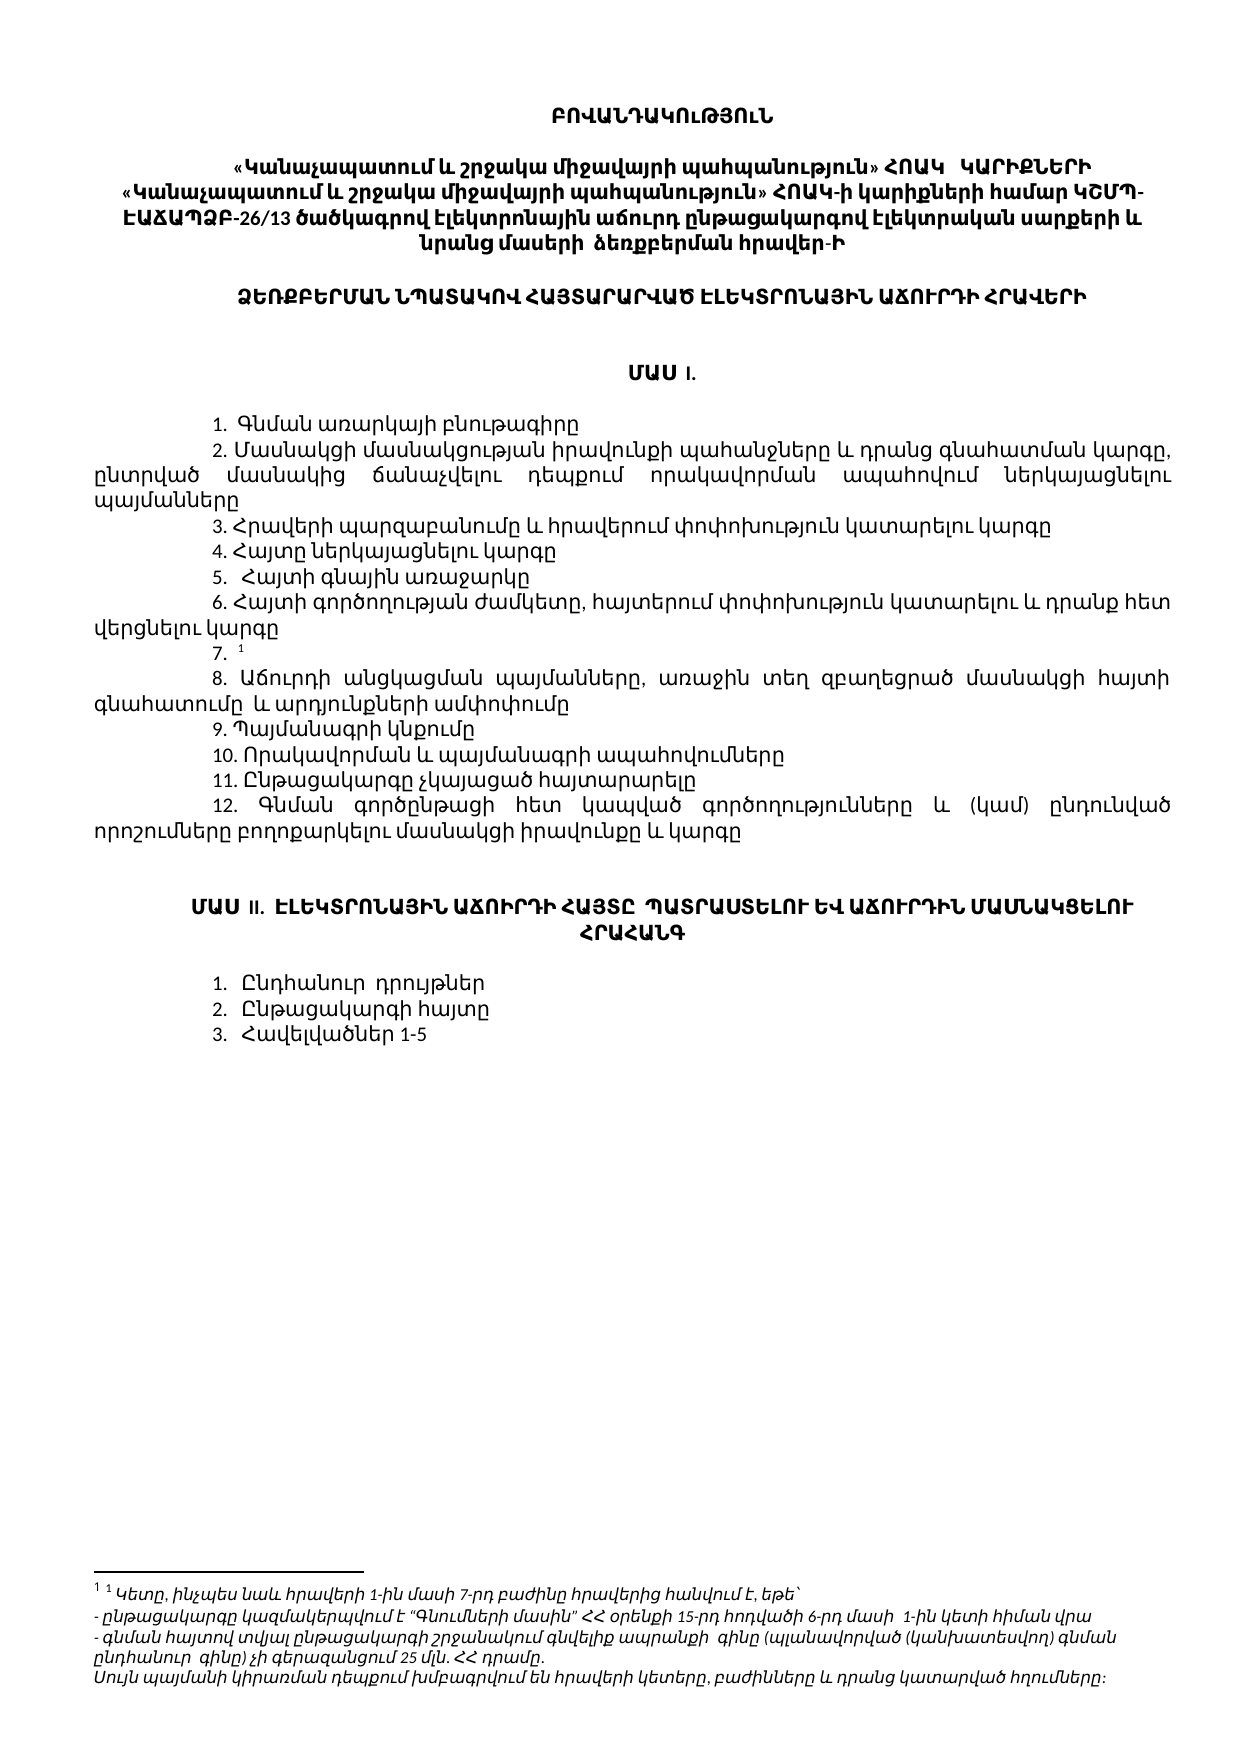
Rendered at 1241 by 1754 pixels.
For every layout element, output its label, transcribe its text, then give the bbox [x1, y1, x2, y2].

text ՄԱՍ II. ԷԼԵԿՏՐՈՆԱՅԻՆ ԱՃՈԻՐԴԻ ՀԱՅՏԸ ՊԱՏՐԱՍՏԵԼՈՒ ԵՎ ԱՃՈՒՐԴԻՆ ՄԱՍՆԱԿՑԵԼՈՒ ՀՐԱՀԱՆԳ [94, 894, 1171, 945]
text 9. Պայմանագրի կնքումը [94, 716, 1171, 742]
text 1. Գնման առարկայի բնութագիրը [94, 411, 1171, 437]
text ՄԱՍ I. [94, 361, 1171, 386]
text 3. Հավելվածներ 1-5 [94, 1021, 1171, 1047]
text 12. Գնման գործընթացի հետ կապված գործողությունները և (կամ) ընդունված որոշումները բողոքարկելու մասնակցի իրավունքը և կարգը [94, 793, 1171, 843]
text 10. Որակավորման և պայմանագրի ապահովումները [94, 742, 1171, 767]
text 5. Հայտի գնային առաջարկը [94, 564, 1171, 589]
text ԲՈՎԱՆԴԱԿՈւԹՅՈւՆ [94, 103, 1171, 128]
text ՁԵՌՔԲԵՐՄԱՆ ՆՊԱՏԱԿՈՎ ՀԱՅՏԱՐԱՐՎԱԾ ԷԼԵԿՏՐՈՆԱՅԻՆ ԱՃՈՒՐԴԻ ՀՐԱՎԵՐԻ [94, 284, 1171, 310]
text 11. Ընթացակարգը չկայացած հայտարարելը [94, 767, 1171, 793]
text 4. Հայտը ներկայացնելու կարգը [94, 538, 1171, 564]
text 2. Ընթացակարգի հայտը [94, 996, 1171, 1021]
text 6. Հայտի գործողության ժամկետը, հայտերում փոփոխություն կատարելու և դրանք հետ վերցնելու կարգը [94, 589, 1171, 640]
text 2. Մասնակցի մասնակցության իրավունքի պահանջները և դրանց գնահատման կարգը, ընտրված մասնակից ճանաչվելու դեպքում որակավորման ապահովում ներկայացնելու պայմանները [94, 437, 1171, 513]
text «Կանաչապատում և շրջակա միջավայրի պահպանություն» ՀՈԱԿ ԿԱՐԻՔՆԵՐԻ «Կանաչապատում և շրջակա միջավայրի պահպանություն» ՀՈԱԿ-ի կարիքների համար ԿՇՄՊ-ԷԱՃԱՊՁԲ-26/13 ծածկագրով էլեկտրոնային աճուրդ ընթացակարգով էլեկտրական սարքերի և նրանց մասերի ձեռքբերման հրավեր-Ի [94, 154, 1171, 256]
text 3. Հրավերի պարզաբանումը և հրավերում փոփոխություն կատարելու կարգը [94, 513, 1171, 538]
text 8. Աճուրդի անցկացման պայմանները, առաջին տեղ զբաղեցրած մասնակցի հայտի գնահատումը և արդյունքների ամփոփումը [94, 666, 1171, 716]
text 1. Ընդհանուր դրույթներ [94, 971, 1171, 996]
text 7. 1 [94, 640, 1171, 666]
